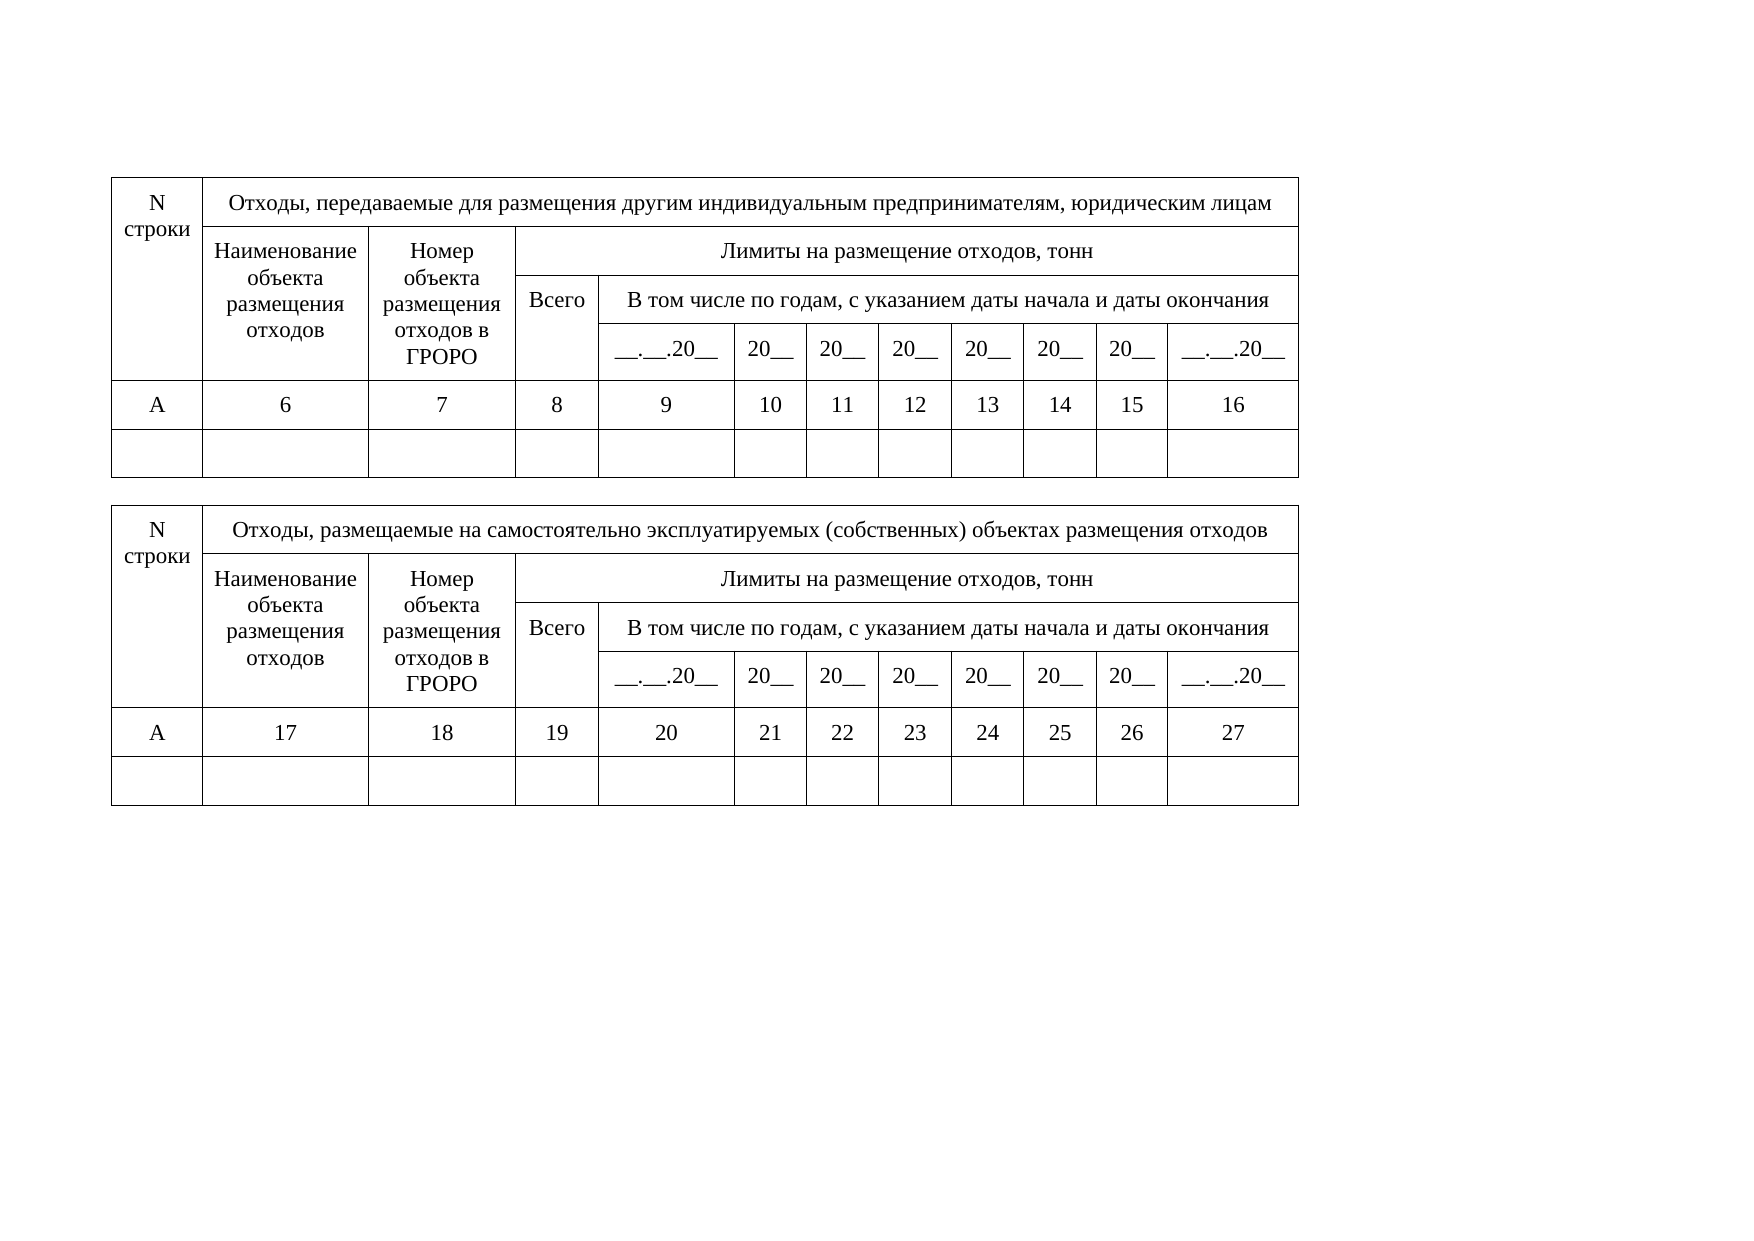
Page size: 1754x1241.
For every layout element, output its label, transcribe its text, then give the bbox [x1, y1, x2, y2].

table_cell [1168, 430, 1298, 477]
table_cell В том числе по годам, с указанием даты начала и даты окончания [599, 276, 1298, 323]
table_cell [735, 757, 806, 804]
table_cell А [112, 708, 202, 756]
table_cell 19 [516, 708, 598, 756]
table_cell Номер объекта размещения отходов в ГРОРО [369, 227, 515, 380]
table_cell 12 [879, 381, 951, 428]
table_cell [1024, 757, 1096, 804]
table_cell 27 [1168, 708, 1298, 756]
table_cell 7 [369, 381, 515, 428]
table_cell __.__.20__ [599, 652, 734, 707]
table_cell 24 [952, 708, 1023, 756]
table_cell [735, 430, 806, 477]
table_cell [879, 430, 951, 477]
table_header N строки [112, 178, 202, 380]
table_cell [369, 757, 515, 804]
table_cell 14 [1024, 381, 1096, 428]
table_cell __.__.20__ [1168, 324, 1298, 380]
table_cell 10 [735, 381, 806, 428]
table_cell 17 [203, 708, 368, 756]
table_cell __.__.20__ [1168, 652, 1298, 707]
table_cell 20__ [879, 652, 951, 707]
table_cell [807, 430, 878, 477]
table_cell 16 [1168, 381, 1298, 428]
table_cell 13 [952, 381, 1023, 428]
table_cell 22 [807, 708, 878, 756]
table_header N строки [112, 506, 202, 707]
table_cell Наименование объекта размещения отходов [203, 554, 368, 707]
table_cell 20__ [1097, 324, 1167, 380]
table_cell 20__ [952, 652, 1023, 707]
table_cell 8 [516, 381, 598, 428]
table_cell В том числе по годам, с указанием даты начала и даты окончания [599, 603, 1298, 651]
table_cell [1097, 757, 1167, 804]
table_cell 20__ [735, 652, 806, 707]
table_cell 18 [369, 708, 515, 756]
table_cell Всего [516, 603, 598, 707]
table_cell [1097, 430, 1167, 477]
table_cell Лимиты на размещение отходов, тонн [516, 554, 1298, 602]
table_cell [879, 757, 951, 804]
table_cell [952, 430, 1023, 477]
table_cell [112, 430, 202, 477]
table_cell 20__ [1024, 324, 1096, 380]
table_cell [516, 430, 598, 477]
table_cell 20 [599, 708, 734, 756]
table_cell 6 [203, 381, 368, 428]
table_cell 23 [879, 708, 951, 756]
table_cell [807, 757, 878, 804]
table_cell 11 [807, 381, 878, 428]
table_cell 21 [735, 708, 806, 756]
table_cell [516, 757, 598, 804]
table_cell 20__ [1024, 652, 1096, 707]
table_cell 20__ [807, 652, 878, 707]
table_cell Лимиты на размещение отходов, тонн [516, 227, 1298, 274]
table_cell Всего [516, 276, 598, 380]
table_cell Наименование объекта размещения отходов [203, 227, 368, 380]
table_cell [1024, 430, 1096, 477]
table_cell 20__ [952, 324, 1023, 380]
table_cell [112, 757, 202, 804]
table_cell 26 [1097, 708, 1167, 756]
table_cell 25 [1024, 708, 1096, 756]
table_cell 15 [1097, 381, 1167, 428]
table_cell 20__ [807, 324, 878, 380]
table_cell [599, 757, 734, 804]
table_header Отходы, передаваемые для размещения другим индивидуальным предпринимателям, юридическим лицам [203, 178, 1298, 226]
table_cell 9 [599, 381, 734, 428]
table_cell А [112, 381, 202, 428]
table_cell 20__ [735, 324, 806, 380]
table_header Отходы, размещаемые на самостоятельно эксплуатируемых (собственных) объектах размещения отходов [203, 506, 1298, 553]
table_cell [203, 757, 368, 804]
table_cell __.__.20__ [599, 324, 734, 380]
table_cell [952, 757, 1023, 804]
table_cell [599, 430, 734, 477]
table_cell [369, 430, 515, 477]
table_cell 20__ [879, 324, 951, 380]
table_cell 20__ [1097, 652, 1167, 707]
table_cell Номер объекта размещения отходов в ГРОРО [369, 554, 515, 707]
table_cell [203, 430, 368, 477]
table_cell [1168, 757, 1298, 804]
